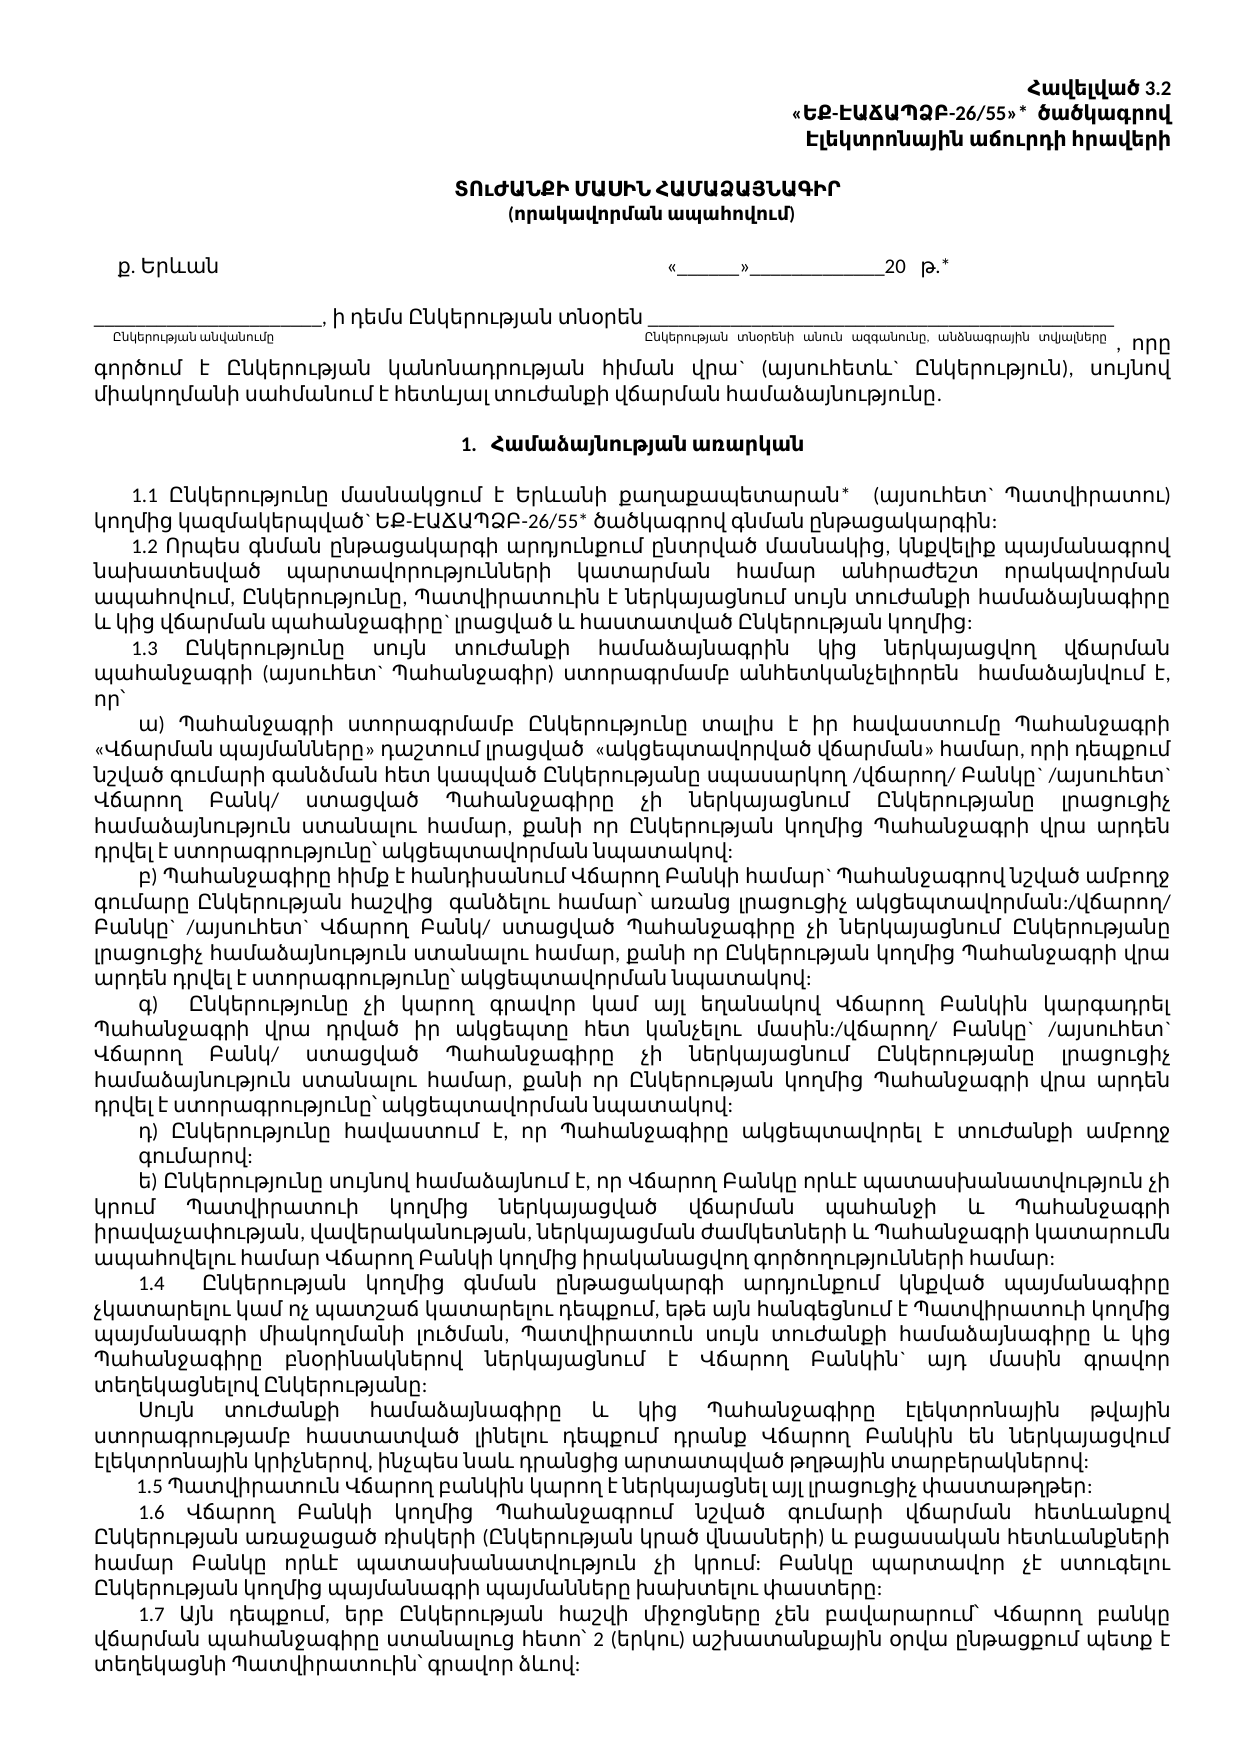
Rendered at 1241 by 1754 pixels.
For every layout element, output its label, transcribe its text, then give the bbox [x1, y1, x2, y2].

text 1.1 Ընկերությունը մասնակցում է Երևանի քաղաքապետարան* (այսուհետ` Պատվիրատու) կողմից կազմակերպված` ԵՔ-ԷԱՃԱՊՁԲ-26/55* ծածկագրով գնման ընթացակարգին: [94, 482, 1171, 533]
text ե) Ընկերությունը սույնով համաձայնում է, որ Վճարող Բանկը որևէ պատասխանատվություն չի կրում Պատվիրատուի կողմից ներկայացված վճարման պահանջի և Պահանջագրի իրավաչափության, վավերականության, ներկայացման ժամկետների և Պահանջագրի կատարումն ապահովելու համար Վճարող Բանկի կողմից իրականացվող գործողությունների համար: [94, 1169, 1171, 1270]
text ա) Պահանջագրի ստորագրմամբ Ընկերությունը տալիս է իր հավաստումը Պահանջագրի «Վճարման պայմանները» դաշտում լրացված «ակցեպտավորված վճարման» համար, որի դեպքում նշված գումարի գանձման հետ կապված Ընկերությանը սպասարկող /վճարող/ Բանկը` /այսուհետ` Վճարող Բանկ/ ստացված Պահանջագիրը չի ներկայացնում Ընկերությանը լրացուցիչ համաձայնություն ստանալու համար, քանի որ Ընկերության կողմից Պահանջագրի վրա արդեն դրվել է ստորագրությունը՝ ակցեպտավորման նպատակով: [94, 711, 1171, 864]
text գ) Ընկերությունը չի կարող գրավոր կամ այլ եղանակով Վճարող Բանկին կարգադրել Պահանջագրի վրա դրված իր ակցեպտը հետ կանչելու մասին:/վճարող/ Բանկը` /այսուհետ` Վճարող Բանկ/ ստացված Պահանջագիրը չի ներկայացնում Ընկերությանը լրացուցիչ համաձայնություն ստանալու համար, քանի որ Ընկերության կողմից Պահանջագրի վրա արդեն դրվել է ստորագրությունը՝ ակցեպտավորման նպատակով: [94, 991, 1171, 1118]
text Սույն տուժանքի համաձայնագիրը և կից Պահանջագիրը էլեկտրոնային թվային ստորագրությամբ հաստատված լինելու դեպքում դրանք Վճարող Բանկին են ներկայացվում էլեկտրոնային կրիչներով, ինչպես նաև դրանցից արտատպված թղթային տարբերակներով: [94, 1397, 1171, 1474]
text ք. Երևան «______»_____________20 թ.* [94, 254, 1171, 279]
text բ) Պահանջագիրը հիմք է հանդիսանում Վճարող Բանկի համար` Պահանջագրով նշված ամբողջ գումարը Ընկերության հաշվից գանձելու համար՝ առանց լրացուցիչ ակցեպտավորման:/վճարող/ Բանկը` /այսուհետ` Վճարող Բանկ/ ստացված Պահանջագիրը չի ներկայացնում Ընկերությանը լրացուցիչ համաձայնություն ստանալու համար, քանի որ Ընկերության կողմից Պահանջագրի վրա արդեն դրվել է ստորագրությունը՝ ակցեպտավորման նպատակով: [94, 864, 1171, 991]
text 1.7 Այն դեպքում, երբ Ընկերության հաշվի միջոցները չեն բավարարում՝ Վճարող բանկը վճարման պահանջագիրը ստանալուց հետո՝ 2 (երկու) աշխատանքային օրվա ընթացքում պետք է տեղեկացնի Պատվիրատուին՝ գրավոր ձևով: [94, 1601, 1171, 1677]
text 1.2 Որպես գնման ընթացակարգի արդյունքում ընտրված մասնակից, կնքվելիք պայմանագրով նախատեսված պարտավորությունների կատարման համար անհրաժեշտ որակավորման ապահովում, Ընկերությունը, Պատվիրատուին է ներկայացնում սույն տուժանքի համաձայնագիրը և կից վճարման պահանջագիրը` լրացված և հաստատված Ընկերության կողմից: [94, 533, 1171, 635]
text ______________________, ի դեմս Ընկերության տնօրեն _____________________________________________ [94, 304, 1171, 330]
text 1. Համաձայնության առարկան [94, 432, 1171, 457]
text 1.4 Ընկերության կողմից գնման ընթացակարգի արդյունքում կնքված պայմանագիրը չկատարելու կամ ոչ պատշաճ կատարելու դեպքում, եթե այն հանգեցնում է Պատվիրատուի կողմից պայմանագրի միակողմանի լուծման, Պատվիրատուն սույն տուժանքի համաձայնագիրը և կից Պահանջագիրը բնօրինակներով ներկայացնում է Վճարող Բանկին` այդ մասին գրավոր տեղեկացնելով Ընկերությանը: [94, 1270, 1171, 1397]
text (որակավորման ապահովում) [94, 202, 1171, 225]
text ՏՈւԺԱՆՔԻ ՄԱՍԻՆ ՀԱՄԱՁԱՅՆԱԳԻՐ [94, 177, 1171, 202]
text 1.3 Ընկերությունը սույն տուժանքի համաձայնագրին կից ներկայացվող վճարման պահանջագրի (այսուհետ` Պահանջագիր) ստորագրմամբ անհետկանչելիորեն համաձայնվում է, որ՝ [94, 635, 1171, 711]
text 1.6 Վճարող Բանկի կողմից Պահանջագրում նշված գումարի վճարման հետևանքով Ընկերության առաջացած ռիսկերի (Ընկերության կրած վնասների) և բացասական հետևանքների համար Բանկը որևէ պատասխանատվություն չի կրում: Բանկը պարտավոր չէ ստուգելու Ընկերության կողմից պայմանագրի պայմանները խախտելու փաստերը: [94, 1499, 1171, 1601]
text դ) Ընկերությունը հավաստում է, որ Պահանջագիրը ակցեպտավորել է տուժանքի ամբողջ գումարով: [138, 1118, 1171, 1169]
text «ԵՔ-ԷԱՃԱՊՁԲ-26/55»* ծածկագրով [94, 100, 1171, 126]
text Էլեկտրոնային աճուրդի հրավերի [94, 126, 1171, 151]
text 1.5 Պատվիրատուն Վճարող բանկին կարող է ներկայացնել այլ լրացուցիչ փաստաթղթեր: [94, 1474, 1171, 1499]
text Ընկերության անվանումը Ընկերության տնօրենի անուն ազգանունը, անձնագրային տվյալները , որը գործում է Ընկերության կանոնադրության հիման վրա` (այսուհետև` Ընկերություն), սույնով միակողմանի սահմանում է հետևյալ տուժանքի վճարման համաձայնությունը. [94, 330, 1171, 406]
text Հավելված 3.2 [94, 75, 1171, 100]
